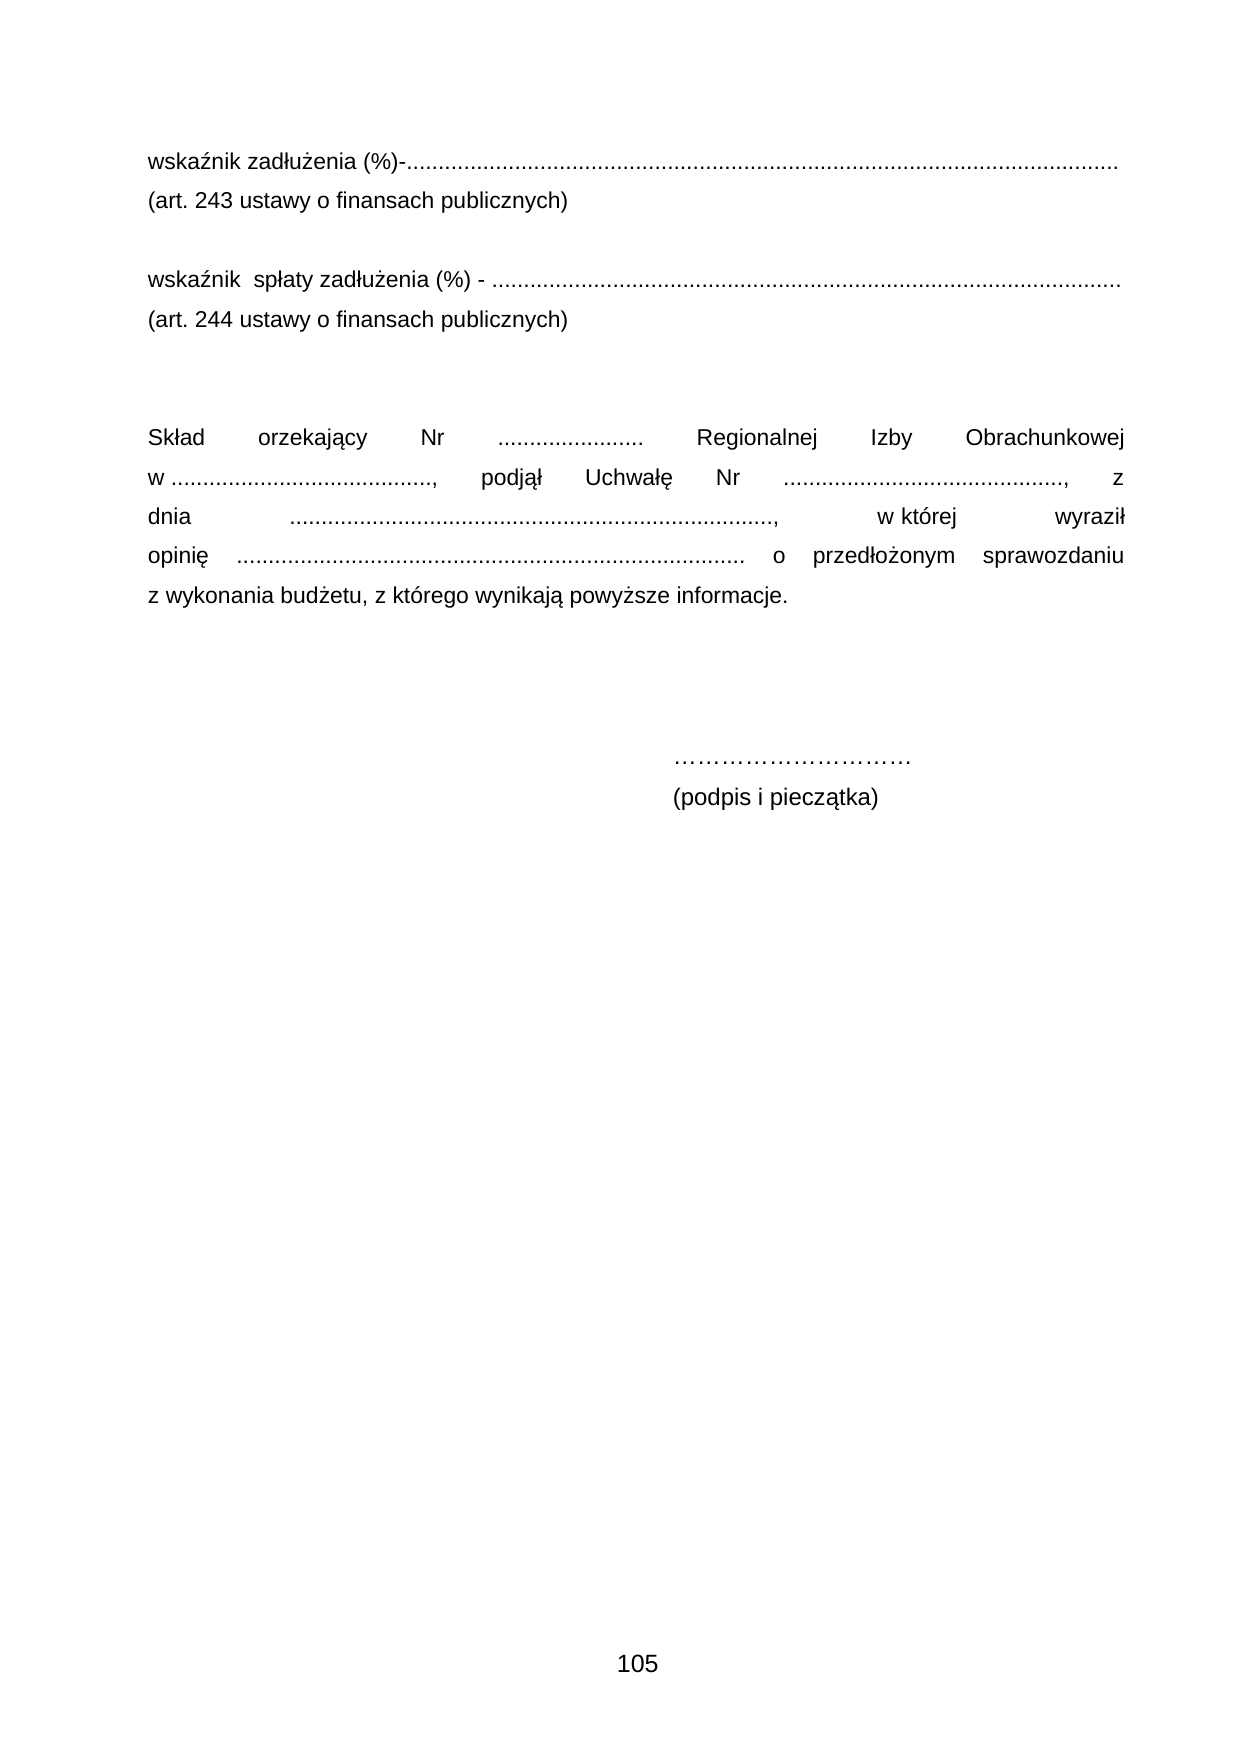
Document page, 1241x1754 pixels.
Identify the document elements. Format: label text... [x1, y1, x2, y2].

text Skład orzekający Nr ....................... Regionalnej Izby Obrachunkowej w ........................................., podjął Uchwałę Nr ............................................, z dnia ............................................................................, w której wyraził opinię ................................................................................ o przedłożonym sprawozdaniu z wykonania budżetu, z którego wynikają powyższe informacje. [148, 424, 1125, 608]
text (art. 243 ustawy o finansach publicznych) [148, 187, 1125, 213]
text wskaźnik zadłużenia (%)-................................................................................................................ [148, 148, 1125, 174]
text (art. 244 ustawy o finansach publicznych) [148, 306, 1125, 332]
text wskaźnik spłaty zadłużenia (%) - ................................................................................................... [148, 266, 1125, 292]
text (podpis i pieczątka) [598, 783, 1125, 811]
text ………………………… [598, 742, 1125, 769]
